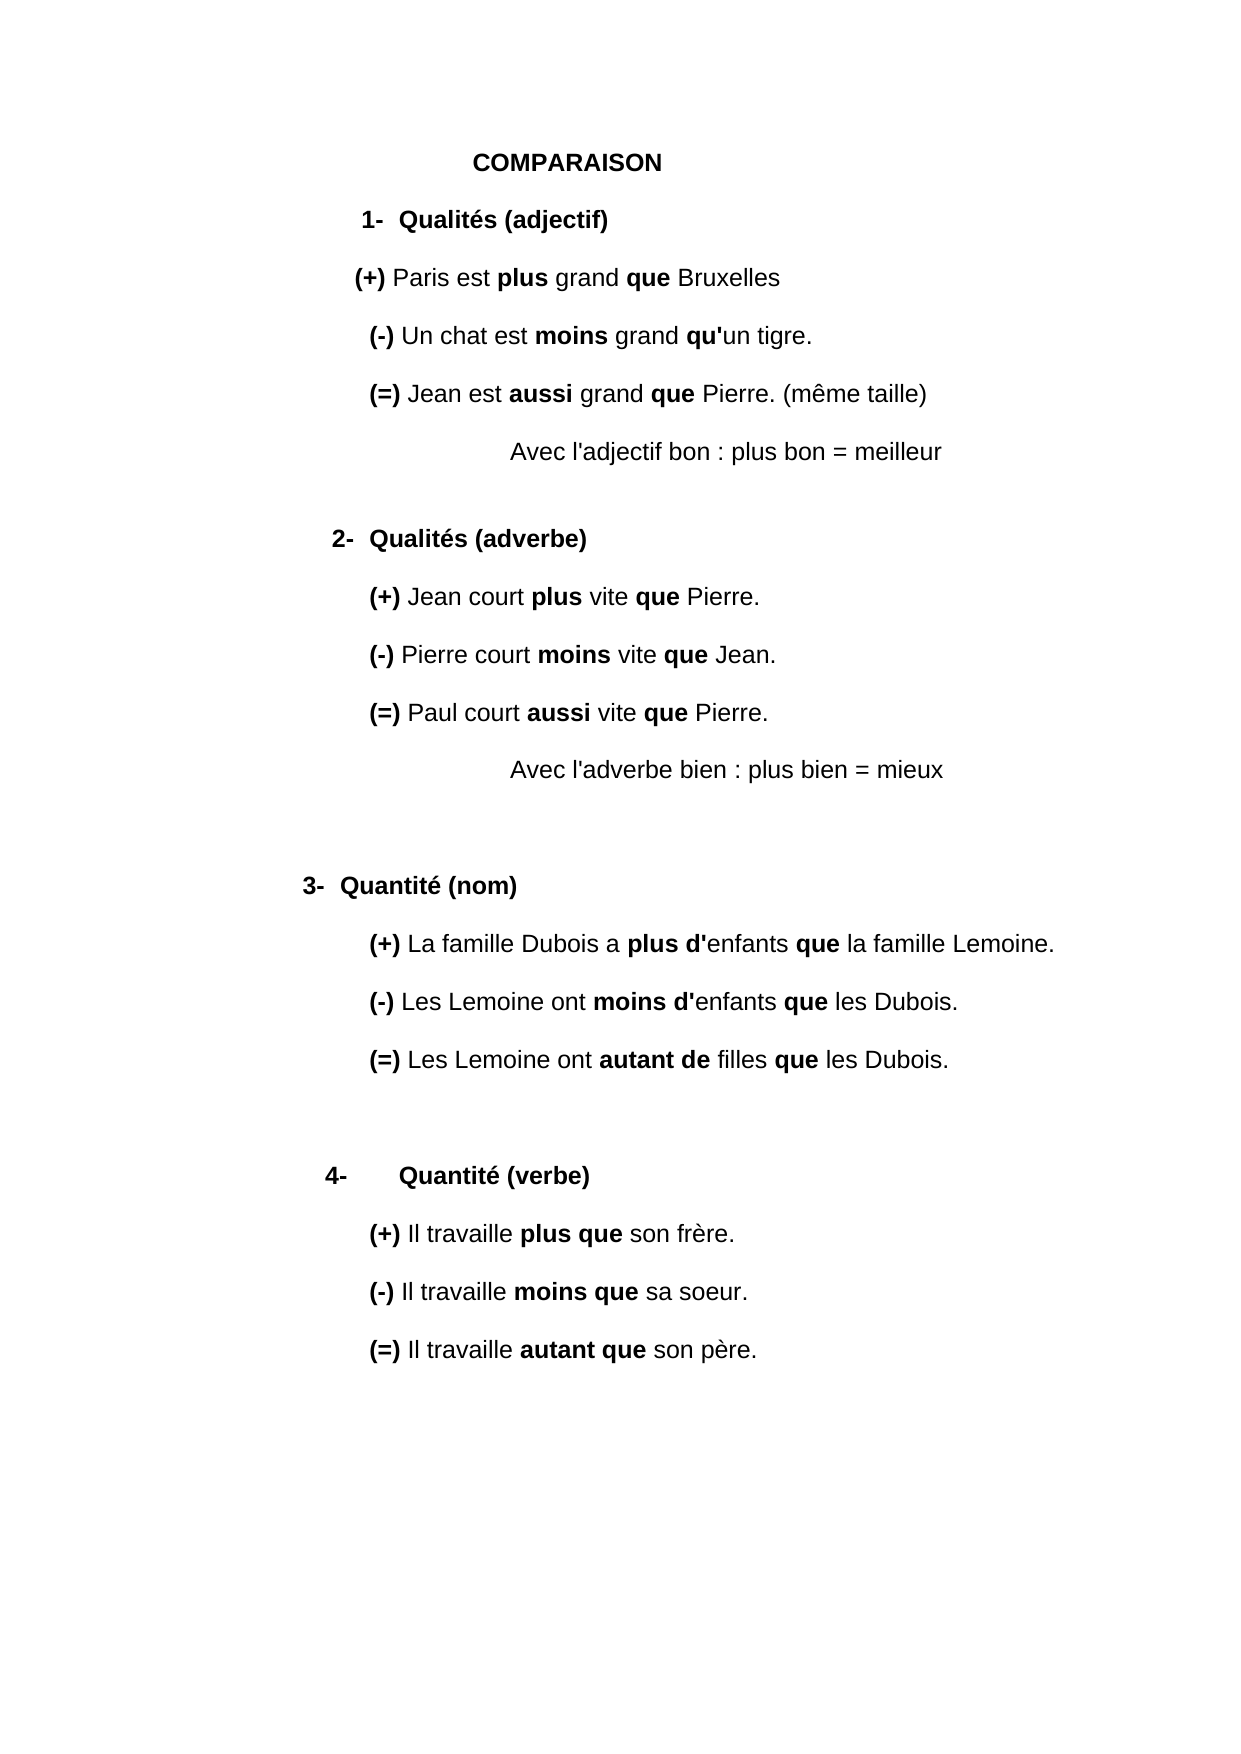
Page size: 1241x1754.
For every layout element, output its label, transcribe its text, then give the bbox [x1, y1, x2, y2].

text (+) Il travaille plus que son frère. [369, 1219, 1063, 1248]
text (=) Jean est aussi grand que Pierre. (même taille) [369, 379, 1063, 408]
list Quantité (verbe) [325, 1161, 1063, 1190]
text (=) Les Lemoine ont autant de filles que les Dubois. [369, 1045, 1063, 1074]
text (-) Il travaille moins que sa soeur. [369, 1277, 1063, 1306]
text (+) Paris est plus grand que Bruxelles [354, 263, 1063, 292]
text Avec l'adverbe bien : plus bien = mieux [510, 756, 1063, 784]
text (+) Jean court plus vite que Pierre. [369, 582, 1063, 611]
text (=) Il travaille autant que son père. [369, 1335, 1063, 1363]
text COMPARAISON [363, 148, 1063, 176]
list Quantité (nom) [302, 871, 1063, 900]
text (-) Les Lemoine ont moins d'enfants que les Dubois. [369, 987, 1063, 1016]
text Avec l'adjectif bon : plus bon = meilleur [510, 437, 1063, 466]
text (-) Un chat est moins grand qu'un tigre. [354, 321, 1063, 350]
text (-) Pierre court moins vite que Jean. [369, 640, 1063, 668]
text (+) La famille Dubois a plus d'enfants que la famille Lemoine. [369, 929, 1063, 958]
text (=) Paul court aussi vite que Pierre. [369, 698, 1063, 726]
list Qualités (adverbe) [332, 524, 1063, 553]
list Qualités (adjectif) [361, 206, 1063, 234]
